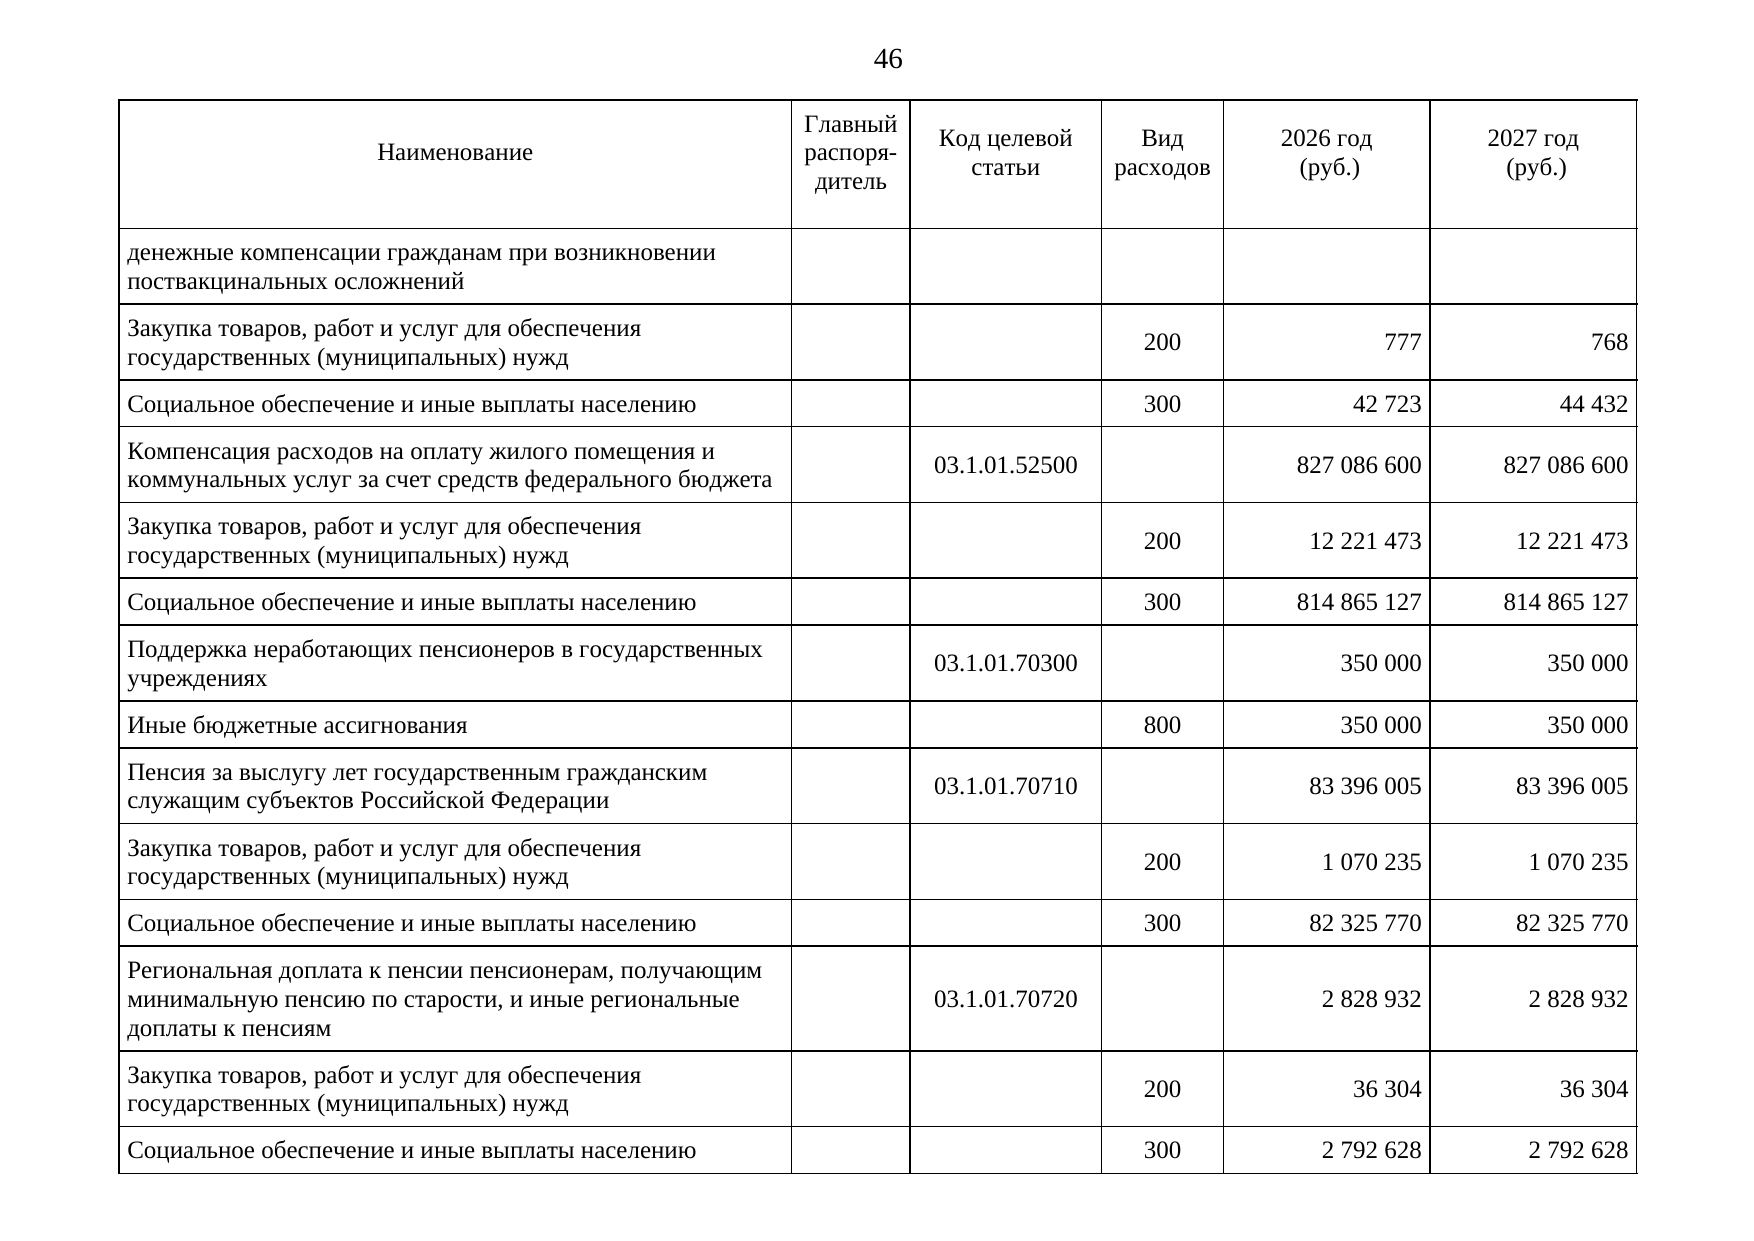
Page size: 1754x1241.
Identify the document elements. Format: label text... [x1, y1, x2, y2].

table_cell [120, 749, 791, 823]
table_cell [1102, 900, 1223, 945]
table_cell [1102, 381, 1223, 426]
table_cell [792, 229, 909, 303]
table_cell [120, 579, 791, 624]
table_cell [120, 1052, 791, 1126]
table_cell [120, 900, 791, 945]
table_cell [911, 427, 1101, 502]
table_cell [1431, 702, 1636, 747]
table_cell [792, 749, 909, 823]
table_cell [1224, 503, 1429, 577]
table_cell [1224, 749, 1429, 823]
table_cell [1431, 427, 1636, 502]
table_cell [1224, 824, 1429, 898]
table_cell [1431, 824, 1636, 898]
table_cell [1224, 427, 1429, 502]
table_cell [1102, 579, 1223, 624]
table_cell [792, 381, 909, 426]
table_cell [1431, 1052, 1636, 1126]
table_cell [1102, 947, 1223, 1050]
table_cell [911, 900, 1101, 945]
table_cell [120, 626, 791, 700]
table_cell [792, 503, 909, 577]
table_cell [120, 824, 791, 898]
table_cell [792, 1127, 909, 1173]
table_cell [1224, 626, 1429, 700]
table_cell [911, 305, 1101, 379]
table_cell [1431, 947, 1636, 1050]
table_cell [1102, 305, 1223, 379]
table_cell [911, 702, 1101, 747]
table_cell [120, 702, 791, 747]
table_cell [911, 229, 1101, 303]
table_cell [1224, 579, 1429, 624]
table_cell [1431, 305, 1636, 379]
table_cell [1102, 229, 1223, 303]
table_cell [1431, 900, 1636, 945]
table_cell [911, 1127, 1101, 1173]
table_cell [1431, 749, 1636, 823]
table_header 2026 год (руб.) [1224, 101, 1429, 227]
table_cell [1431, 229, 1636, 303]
table_header 2027 год (руб.) [1431, 101, 1636, 227]
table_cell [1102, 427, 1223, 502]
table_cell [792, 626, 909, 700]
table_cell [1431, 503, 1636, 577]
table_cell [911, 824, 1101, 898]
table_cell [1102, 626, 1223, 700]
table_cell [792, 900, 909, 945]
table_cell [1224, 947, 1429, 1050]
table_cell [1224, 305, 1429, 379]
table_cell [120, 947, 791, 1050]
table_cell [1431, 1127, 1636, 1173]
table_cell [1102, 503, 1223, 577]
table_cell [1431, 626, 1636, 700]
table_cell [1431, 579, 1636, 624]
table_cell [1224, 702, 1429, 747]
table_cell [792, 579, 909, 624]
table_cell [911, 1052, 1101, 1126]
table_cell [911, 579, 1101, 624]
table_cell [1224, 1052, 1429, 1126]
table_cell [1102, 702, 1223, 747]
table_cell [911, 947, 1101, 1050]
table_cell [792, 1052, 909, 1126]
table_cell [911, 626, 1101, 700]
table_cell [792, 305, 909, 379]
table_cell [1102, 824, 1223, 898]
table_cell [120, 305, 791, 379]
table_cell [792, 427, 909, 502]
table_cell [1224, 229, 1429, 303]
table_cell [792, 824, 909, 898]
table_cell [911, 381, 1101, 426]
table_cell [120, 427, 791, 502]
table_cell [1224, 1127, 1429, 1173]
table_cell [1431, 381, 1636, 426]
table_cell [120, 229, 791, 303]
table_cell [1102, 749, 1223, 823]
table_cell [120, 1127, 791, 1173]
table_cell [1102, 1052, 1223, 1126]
table_header Главный распоря-дитель [792, 101, 909, 227]
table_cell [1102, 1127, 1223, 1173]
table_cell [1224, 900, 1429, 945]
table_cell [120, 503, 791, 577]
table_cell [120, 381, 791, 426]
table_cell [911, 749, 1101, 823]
table_header Код целевой статьи [911, 101, 1101, 227]
table_header Вид расходов [1102, 101, 1223, 227]
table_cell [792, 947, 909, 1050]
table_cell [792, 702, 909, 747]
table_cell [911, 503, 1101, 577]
table_header Наименование [120, 101, 791, 227]
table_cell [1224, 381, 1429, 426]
